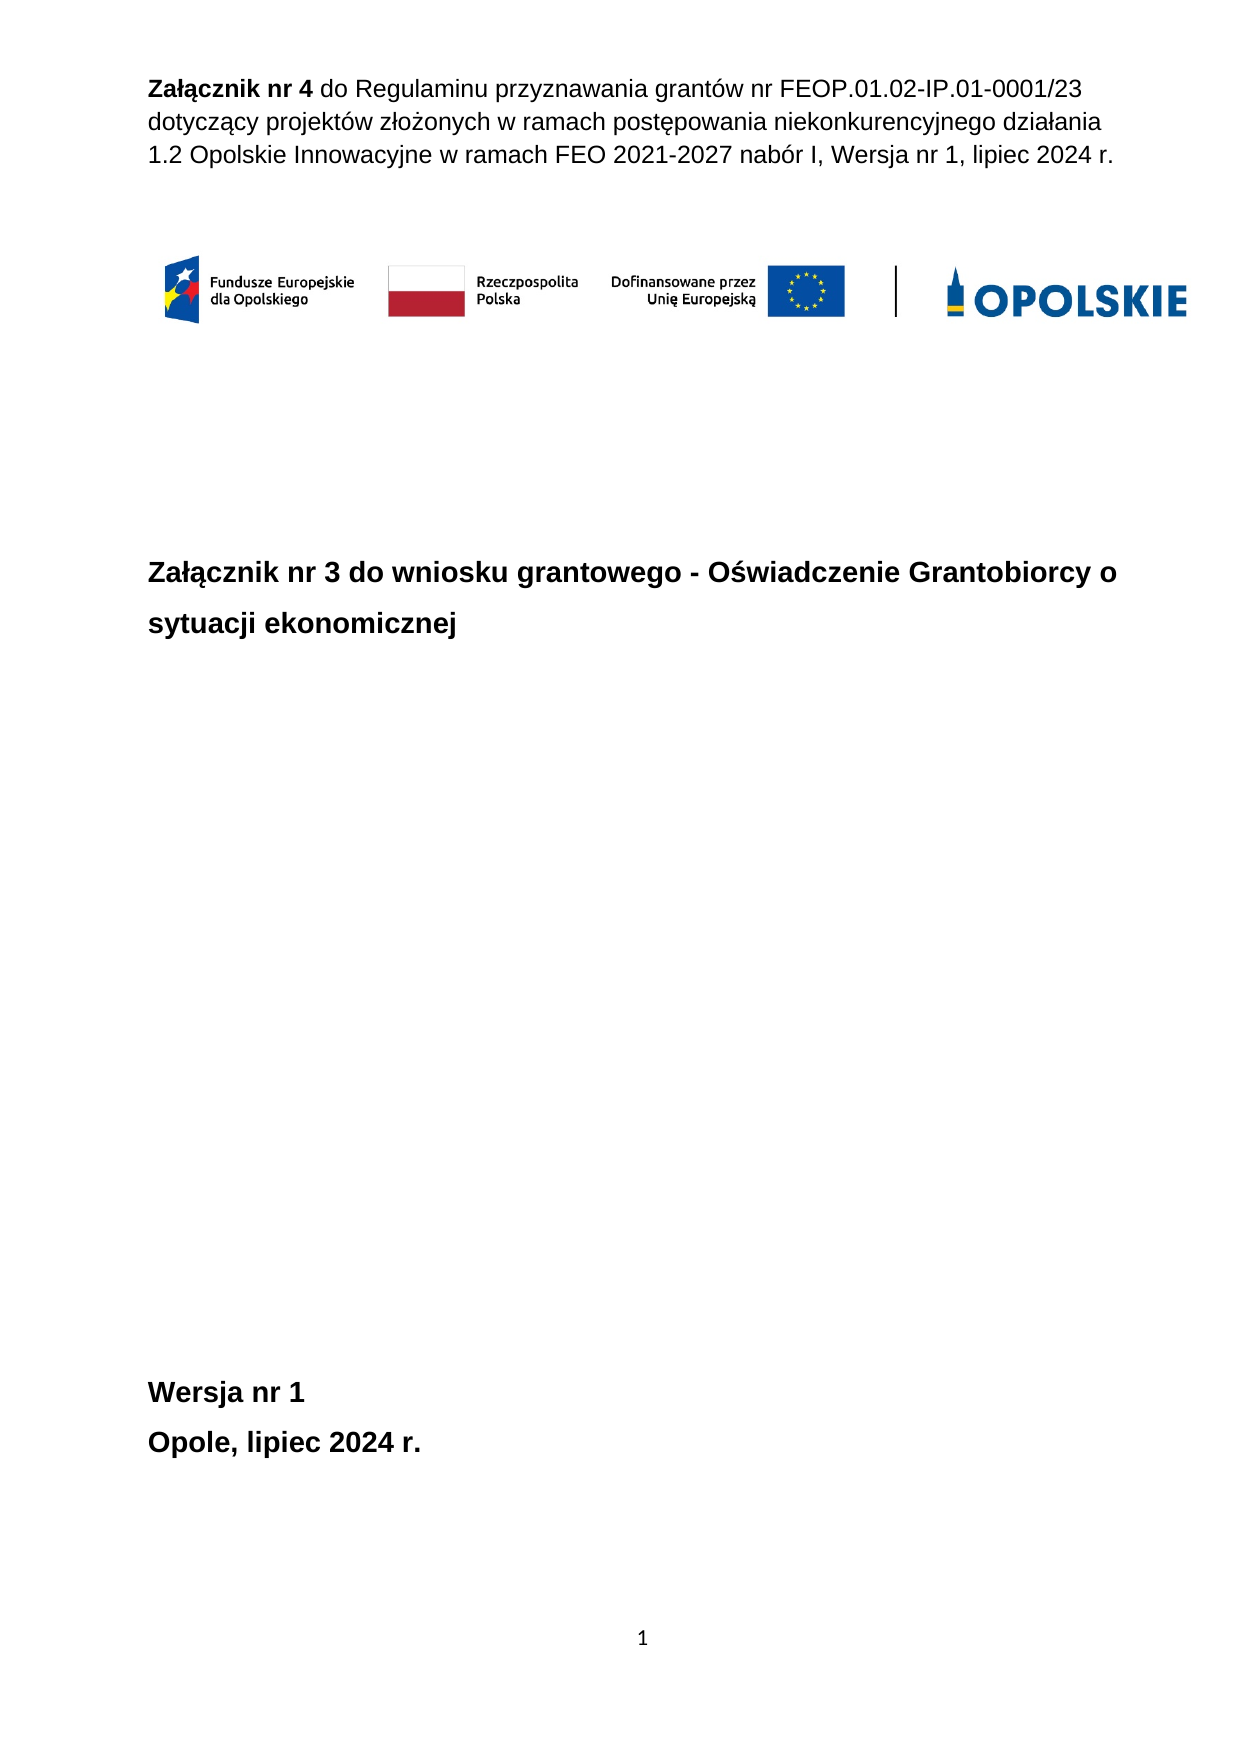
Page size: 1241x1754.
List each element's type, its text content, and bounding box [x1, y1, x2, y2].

title Wersja nr 1 [148, 1375, 1137, 1408]
title Opole, lipiec 2024 r. [148, 1425, 1137, 1458]
title Załącznik nr 3 do wniosku grantowego - Oświadczenie Grantobiorcy o sytuacji ekonomicznej [148, 555, 1137, 639]
picture [147, 233, 1205, 342]
